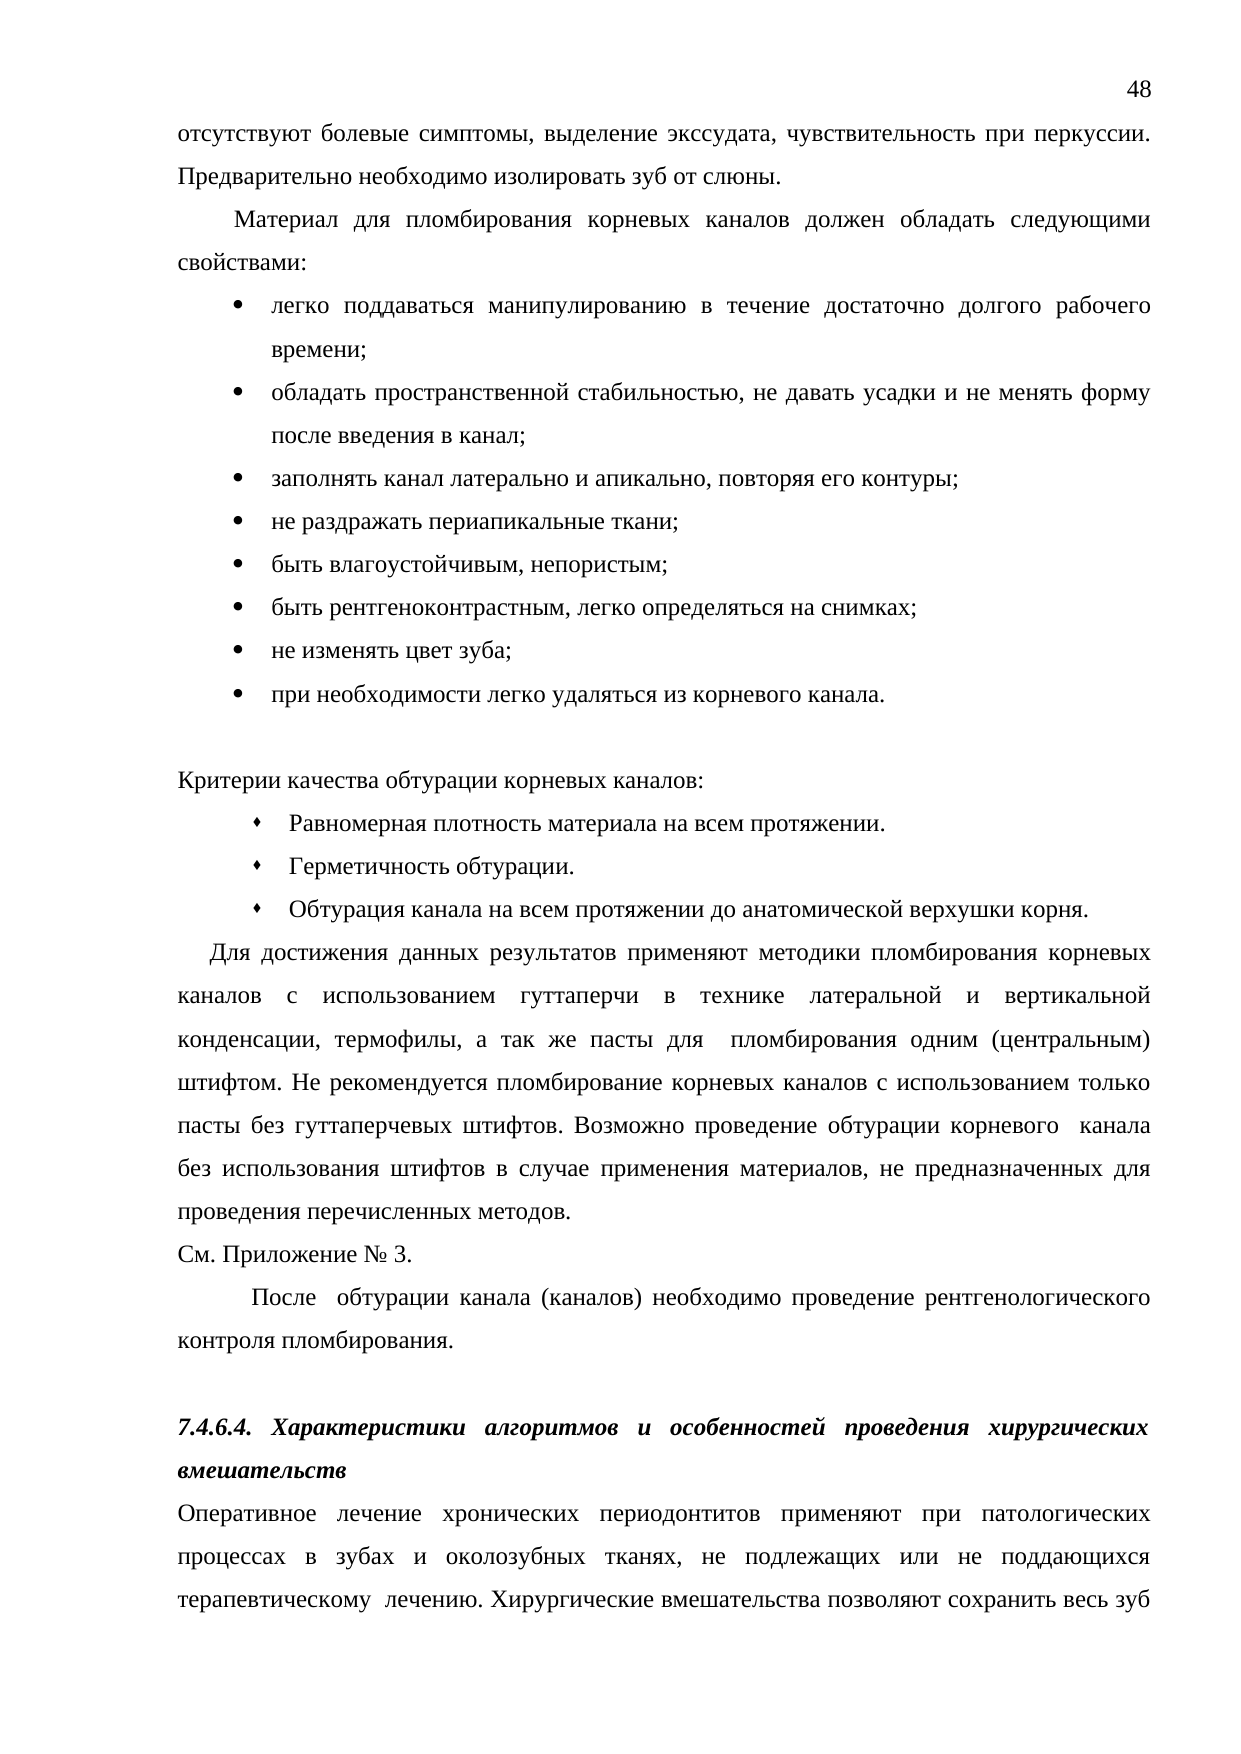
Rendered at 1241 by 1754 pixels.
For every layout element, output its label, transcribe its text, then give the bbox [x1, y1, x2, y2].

text Для достижения данных результатов применяют методики пломбирования корневых каналов с использованием гуттаперчи в технике латеральной и вертикальной конденсации, термофилы, а так же пасты для пломбирования одним (центральным) штифтом. Не рекомендуется пломбирование корневых каналов с использованием только пасты без гуттаперчевых штифтов. Возможно проведение обтурации корневого канала без использования штифтов в случае применения материалов, не предназначенных для проведения перечисленных методов. [177, 937, 1152, 1225]
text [177, 118, 1152, 190]
text См. Приложение № 3. [177, 1239, 1152, 1268]
list быть влагоустойчивым, непористым; [233, 549, 1152, 578]
list Равномерная плотность материала на всем протяжении. [251, 808, 1152, 837]
list не раздражать периапикальные ткани; [233, 506, 1152, 535]
text После обтурации канала (каналов) необходимо проведение рентгенологического контроля пломбирования. [177, 1282, 1152, 1354]
list обладать пространственной стабильностью, не давать усадки и не менять форму после введения в канал; [233, 377, 1152, 449]
text Материал для пломбирования корневых каналов должен обладать следующими свойствами: [177, 204, 1152, 276]
text Критерии качества обтурации корневых каналов: [177, 765, 1152, 794]
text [177, 1498, 1152, 1613]
list при необходимости легко удаляться из корневого канала. [233, 679, 1152, 707]
list заполнять канал латерально и апикально, повторяя его контуры; [233, 463, 1152, 492]
list быть рентгеноконтрастным, легко определяться на снимках; [233, 592, 1152, 621]
list легко поддаваться манипулированию в течение достаточно долгого рабочего времени; [233, 291, 1152, 362]
list Обтурация канала на всем протяжении до анатомической верхушки корня. [251, 894, 1152, 923]
list не изменять цвет зуба; [233, 636, 1152, 664]
text 7.4.6.4. Характеристики алгоритмов и особенностей проведения хирургических вмешательств [177, 1412, 1152, 1484]
list Герметичность обтурации. [251, 851, 1152, 880]
